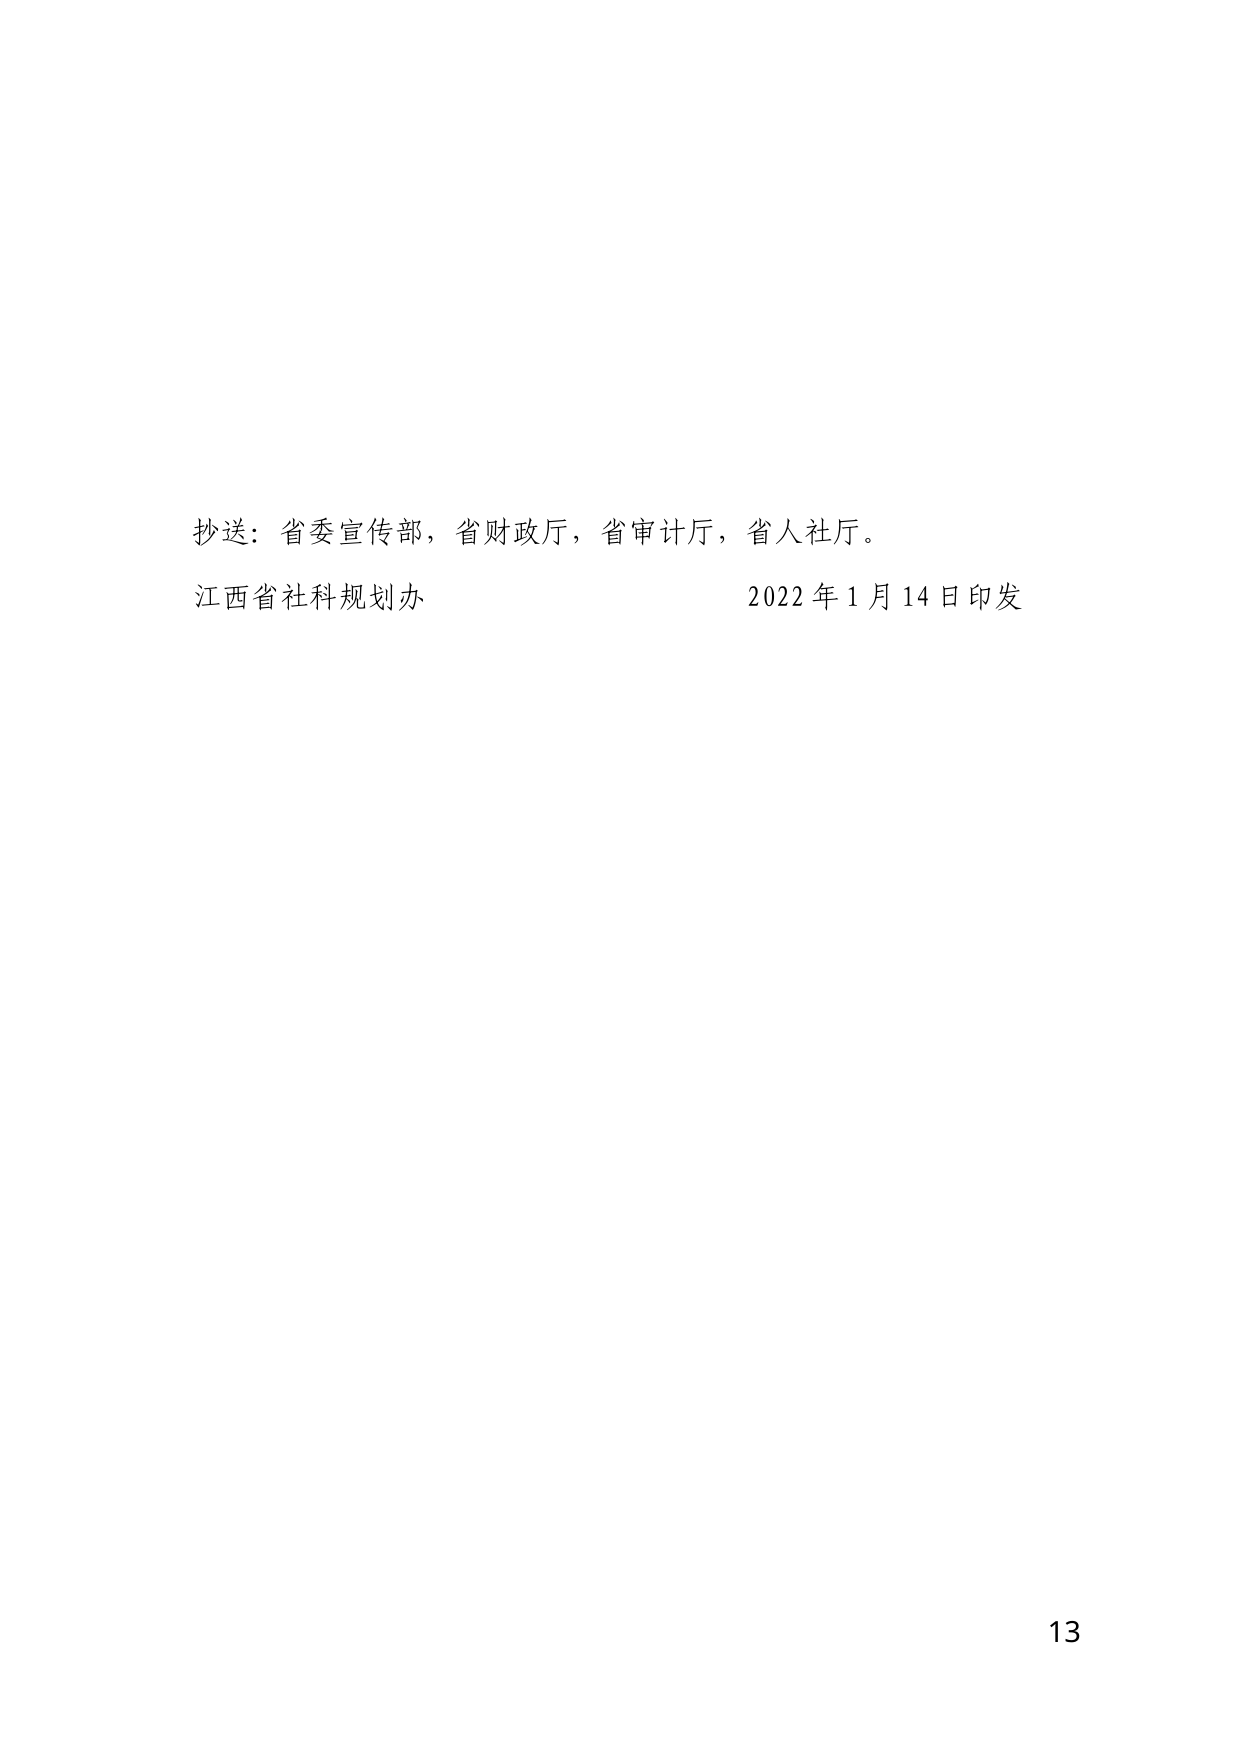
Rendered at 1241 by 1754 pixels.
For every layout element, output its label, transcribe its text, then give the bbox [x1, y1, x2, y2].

text 抄送：省委宣传部，省财政厅，省审计厅，省人社厅。 [191, 497, 1081, 562]
text 江西省社科规划办 2022年1月14日印发 [159, 562, 1097, 627]
